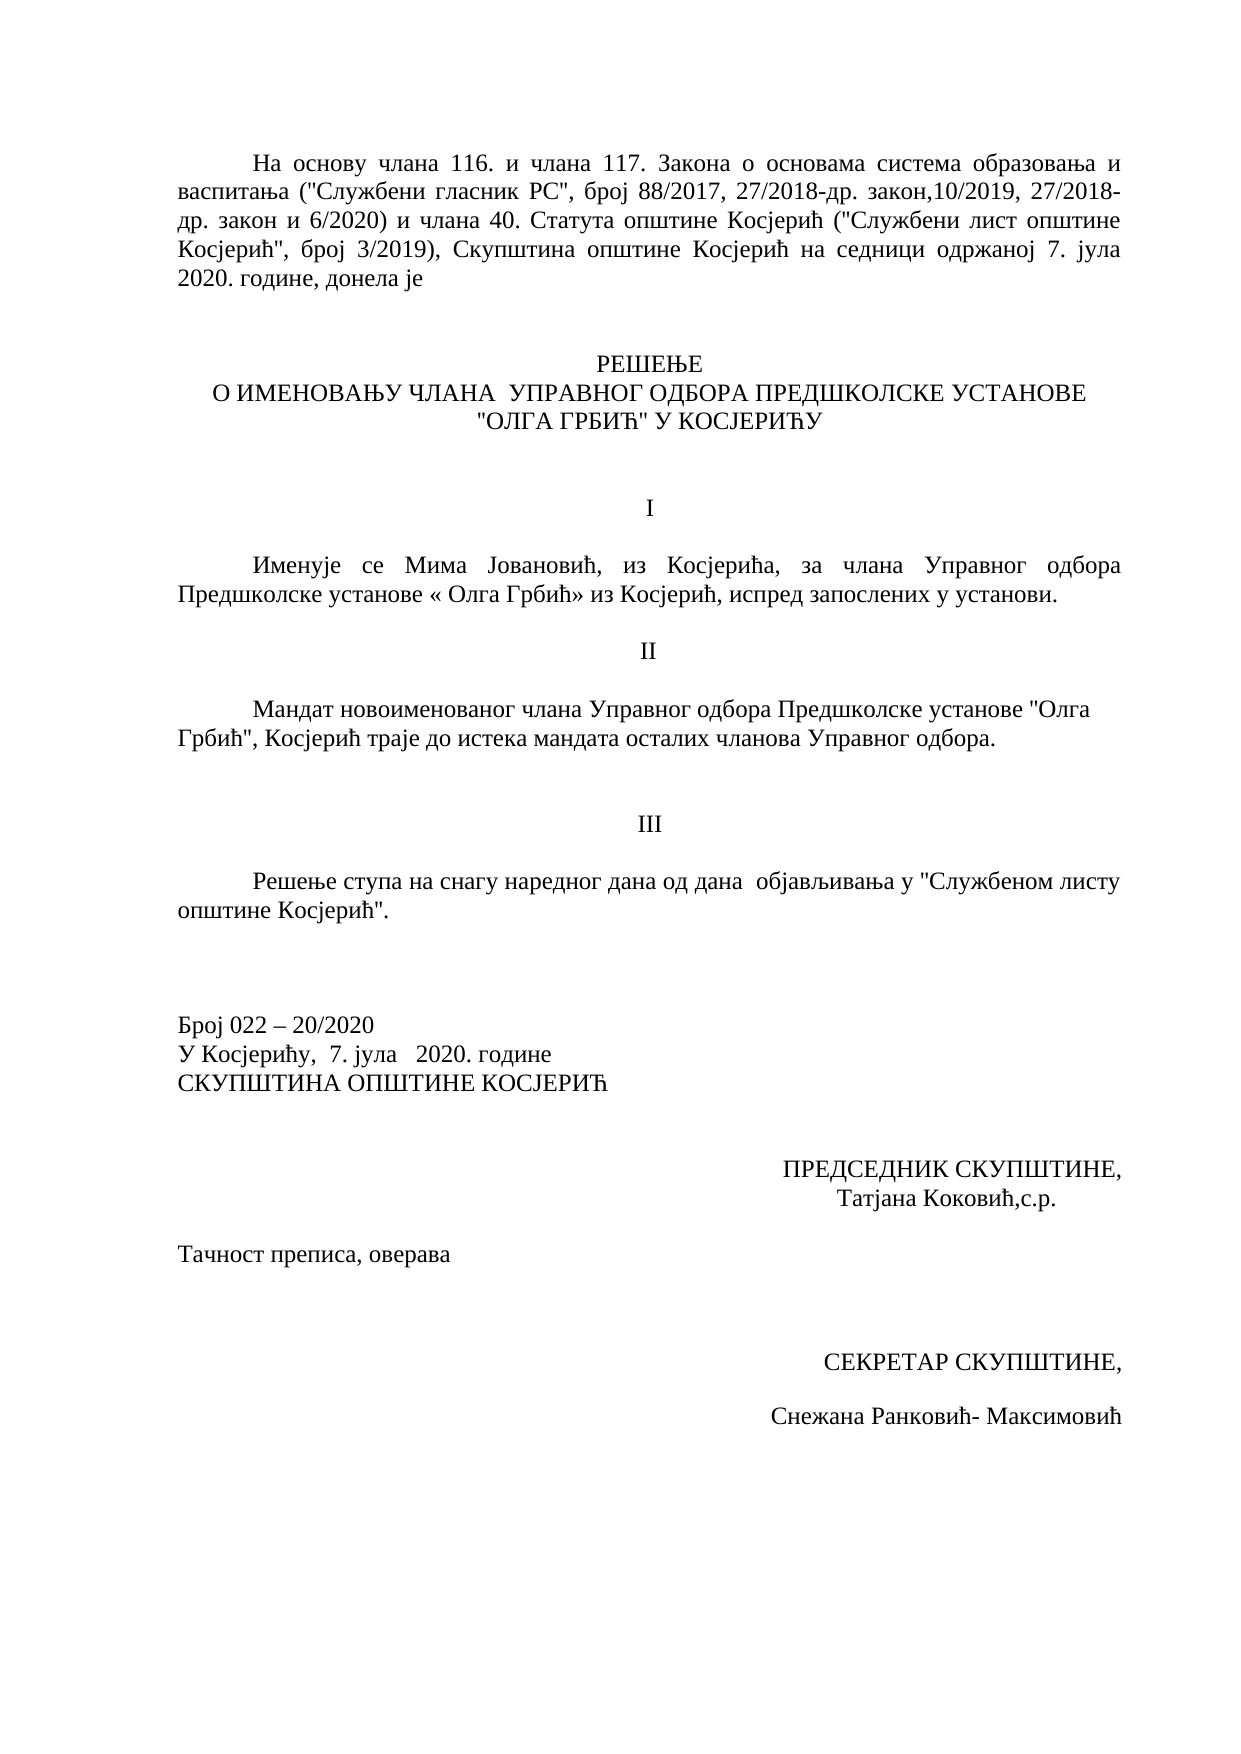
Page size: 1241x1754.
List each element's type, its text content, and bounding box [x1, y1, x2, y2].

text Мандат новоименованог члана Управног одбора Предшколске установе ''Олга Грбић'', Косјерић траје до истека мандата осталих чланова Управног одбора. [177, 694, 1122, 751]
text I [177, 493, 1122, 521]
text Број 022 – 20/2020 [177, 1010, 1122, 1039]
text СЕКРЕТАР СКУПШТИНЕ, [177, 1347, 1122, 1376]
text СКУПШТИНА ОПШТИНЕ КОСЈЕРИЋ [177, 1068, 1122, 1096]
text Снежана Ранковић- Максимовић [177, 1401, 1122, 1430]
text О ИМЕНОВАЊУ ЧЛАНА УПРАВНОГ ОДБОРА ПРЕДШКОЛСКЕ УСТАНОВЕ ''ОЛГА ГРБИЋ'' У КОСЈЕРИЋУ [177, 378, 1122, 435]
text У Косјерићу, 7. јула 2020. године [177, 1039, 1122, 1068]
text Решење ступа на снагу наредног дана од дана објављивања у ''Службеном листу општине Косјерић''. [177, 866, 1122, 924]
text ПРЕДСЕДНИК СКУПШТИНЕ, [177, 1154, 1122, 1183]
text Татјана Коковић,с.р. [177, 1183, 1122, 1211]
text Тачност преписа, оверава [177, 1239, 1122, 1268]
text II [177, 636, 1122, 665]
text РЕШЕЊЕ [177, 349, 1122, 378]
text III [177, 809, 1122, 838]
text Именује се Мима Јовановић, из Косјерића, за члана Управног одбора Предшколске установе « Олга Грбић» из Косјерић, испред запослених у установи. [177, 550, 1122, 608]
text На основу члана 116. и члана 117. Закона о основама система образовања и васпитања (''Службени гласник РС'', број 88/2017, 27/2018-др. закон,10/2019, 27/2018-др. закон и 6/2020) и члана 40. Статута општине Косјерић (''Службени лист општине Косјерић'', број 3/2019), Скупштина општине Косјерић на седници одржаној 7. јула 2020. године, донела је [177, 148, 1122, 291]
